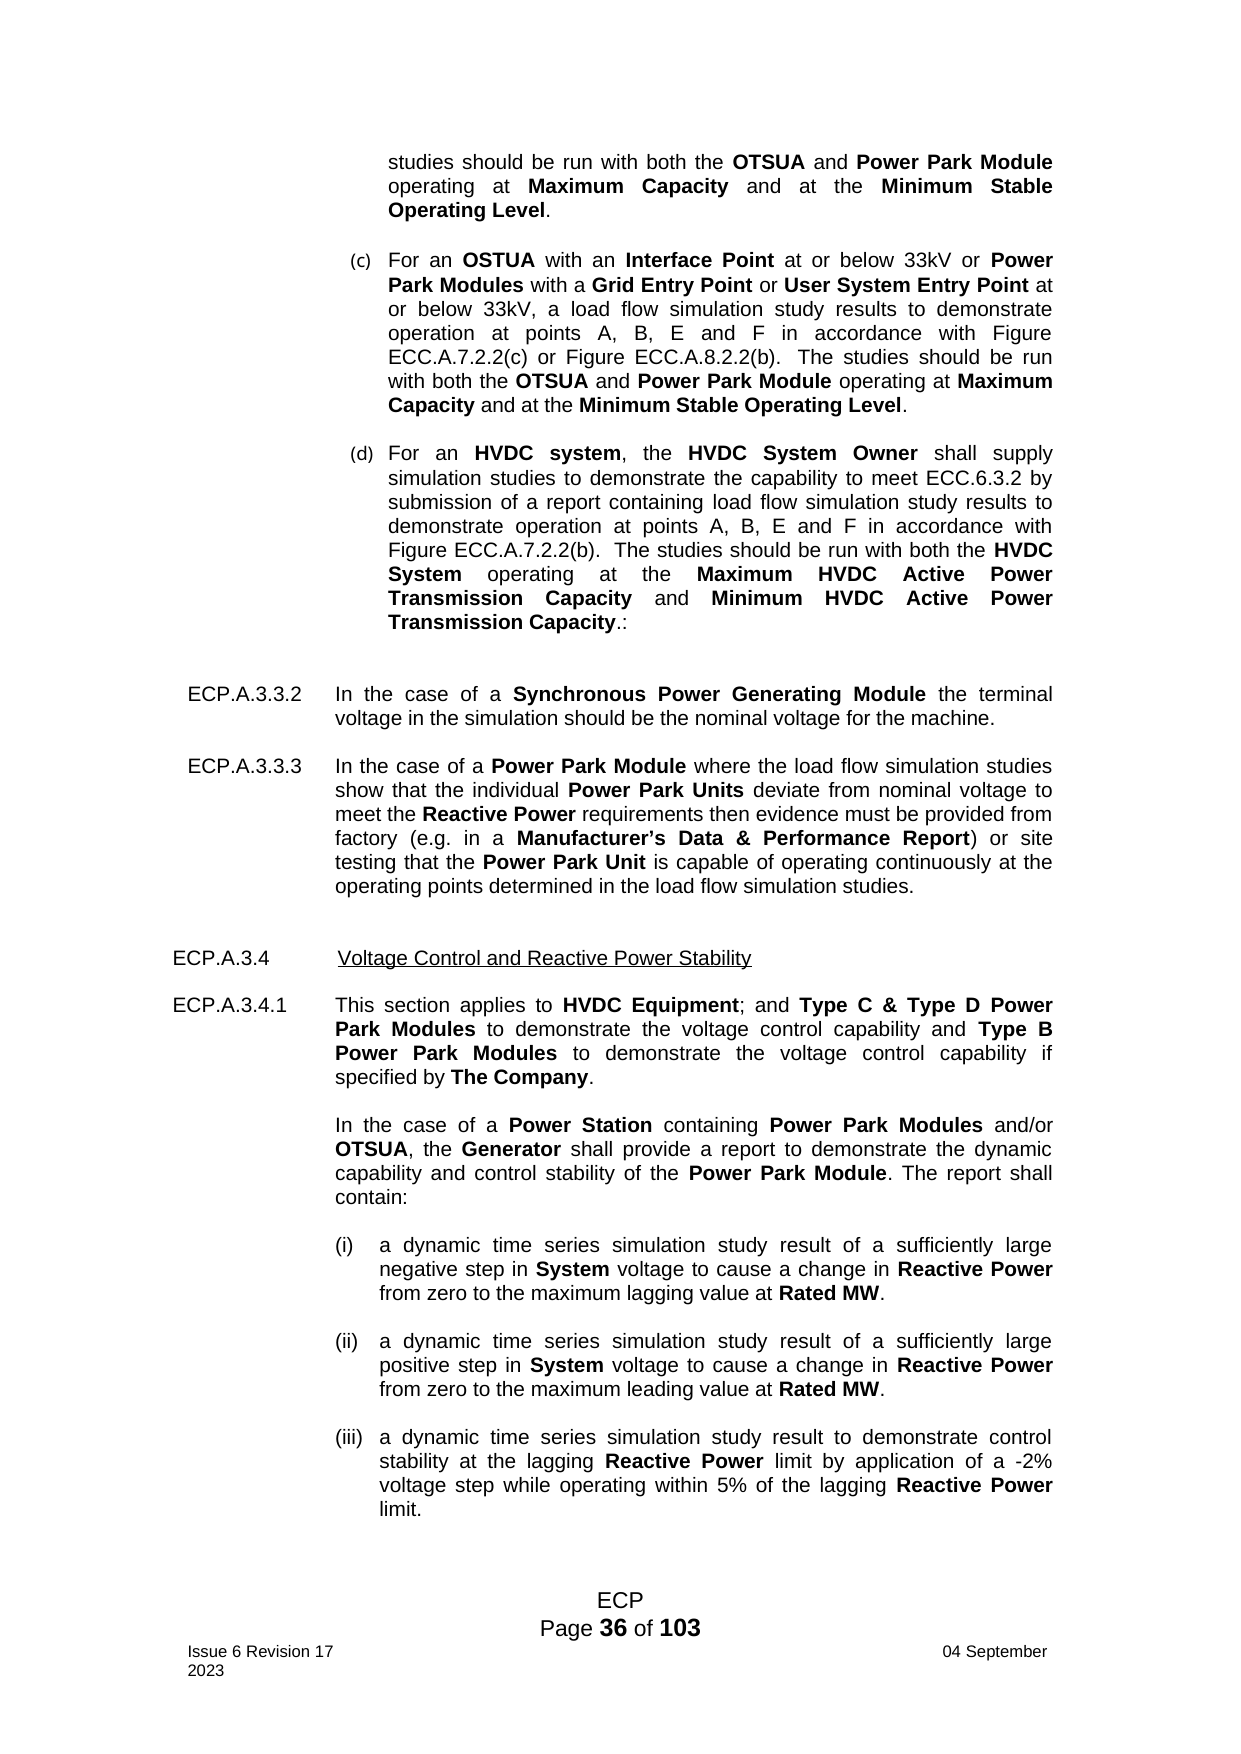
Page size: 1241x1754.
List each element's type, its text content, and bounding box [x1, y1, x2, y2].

text (iii) a dynamic time series simulation study result to demonstrate control stability at the lagging Reactive Power limit by application of a -2% voltage step while operating within 5% of the lagging Reactive Power limit. [335, 1424, 1053, 1520]
text (ii) a dynamic time series simulation study result of a sufficiently large positive step in System voltage to cause a change in Reactive Power from zero to the maximum leading value at Rated MW. [335, 1329, 1053, 1401]
list For an HVDC system, the HVDC System Owner shall supply simulation studies to demonstrate the capability to meet ECC.6.3.2 by submission of a report containing load flow simulation study results to demonstrate operation at points A, B, E and F in accordance with Figure ECC.A.7.2.2(b). The studies should be run with both the HVDC System operating at the Maximum HVDC Active Power Transmission Capacity and Minimum HVDC Active Power Transmission Capacity.: [350, 441, 1053, 634]
text ECP.A.3.3.2 In the case of a Synchronous Power Generating Module the terminal voltage in the simulation should be the nominal voltage for the machine. [187, 682, 1053, 730]
text ECP.A.3.3.3 In the case of a Power Park Module where the load flow simulation studies show that the individual Power Park Units deviate from nominal voltage to meet the Reactive Power requirements then evidence must be provided from factory (e.g. in a Manufacturer’s Data & Performance Report) or site testing that the Power Park Unit is capable of operating continuously at the operating points determined in the load flow simulation studies. [187, 754, 1053, 897]
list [350, 150, 1053, 222]
text ECP.A.3.4 Voltage Control and Reactive Power Stability [172, 945, 1053, 969]
text In the case of a Power Station containing Power Park Modules and/or OTSUA, the Generator shall provide a report to demonstrate the dynamic capability and control stability of the Power Park Module. The report shall contain: [335, 1113, 1053, 1209]
text (i) a dynamic time series simulation study result of a sufficiently large negative step in System voltage to cause a change in Reactive Power from zero to the maximum lagging value at Rated MW. [335, 1233, 1053, 1305]
text ECP.A.3.4.1 This section applies to HVDC Equipment; and Type C & Type D Power Park Modules to demonstrate the voltage control capability and Type B Power Park Modules to demonstrate the voltage control capability if specified by The Company. [172, 993, 1053, 1089]
list For an OSTUA with an Interface Point at or below 33kV or Power Park Modules with a Grid Entry Point or User System Entry Point at or below 33kV, a load flow simulation study results to demonstrate operation at points A, B, E and F in accordance with Figure ECC.A.7.2.2(c) or Figure ECC.A.8.2.2(b). The studies should be run with both the OTSUA and Power Park Module operating at Maximum Capacity and at the Minimum Stable Operating Level. [350, 247, 1053, 417]
